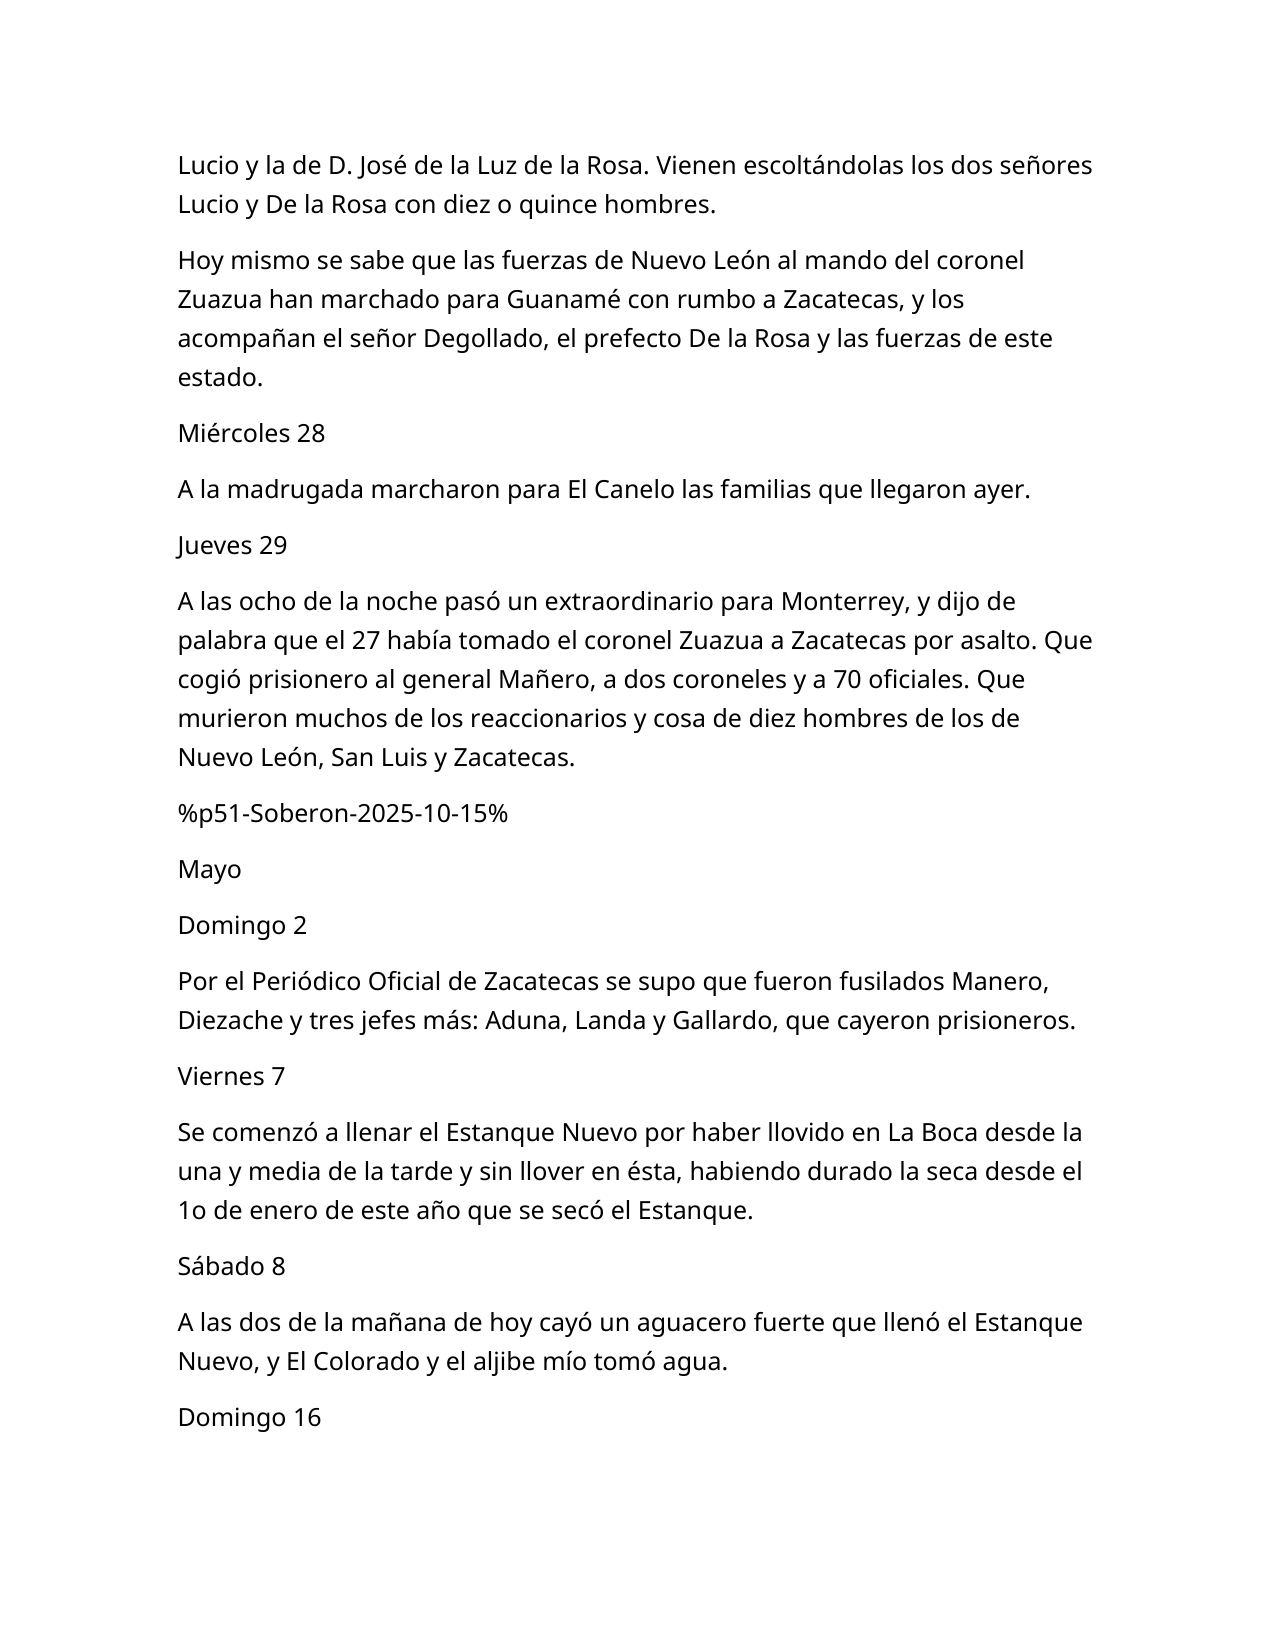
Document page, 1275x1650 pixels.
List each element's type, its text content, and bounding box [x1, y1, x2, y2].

text A la madrugada marcharon para El Canelo las familias que llegaron ayer. [177, 472, 1098, 506]
text A las ocho de la noche pasó un extraordinario para Monterrey, y dijo de palabra que el 27 había tomado el coronel Zuazua a Zacatecas por asalto. Que cogió prisionero al general Mañero, a dos coroneles y a 70 oficiales. Que murieron muchos de los reaccionarios y cosa de diez hombres de los de Nuevo León, San Luis y Zacatecas. [177, 583, 1098, 774]
text Mayo [177, 852, 1098, 886]
text Sábado 8 [177, 1248, 1098, 1282]
text %p51-Soberon-2025-10-15% [177, 796, 1098, 830]
text Jueves 29 [177, 528, 1098, 562]
text Viernes 7 [177, 1058, 1098, 1092]
text Se comenzó a llenar el Estanque Nuevo por haber llovido en La Boca desde la una y media de la tarde y sin llover en ésta, habiendo durado la seca desde el 1o de enero de este año que se secó el Estanque. [177, 1114, 1098, 1227]
text Hoy mismo se sabe que las fuerzas de Nuevo León al mando del coronel Zuazua han marchado para Guanamé con rumbo a Zacatecas, y los acompañan el señor Degollado, el prefecto De la Rosa y las fuerzas de este estado. [177, 243, 1098, 394]
text A las dos de la mañana de hoy cayó un aguacero fuerte que llenó el Estanque Nuevo, y El Colorado y el aljibe mío tomó agua. [177, 1304, 1098, 1377]
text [177, 148, 1098, 221]
text Domingo 2 [177, 908, 1098, 942]
text Miércoles 28 [177, 416, 1098, 450]
text Domingo 16 [177, 1399, 1098, 1433]
text Por el Periódico Oficial de Zacatecas se supo que fueron fusilados Manero, Diezache y tres jefes más: Aduna, Landa y Gallardo, que cayeron prisioneros. [177, 963, 1098, 1037]
